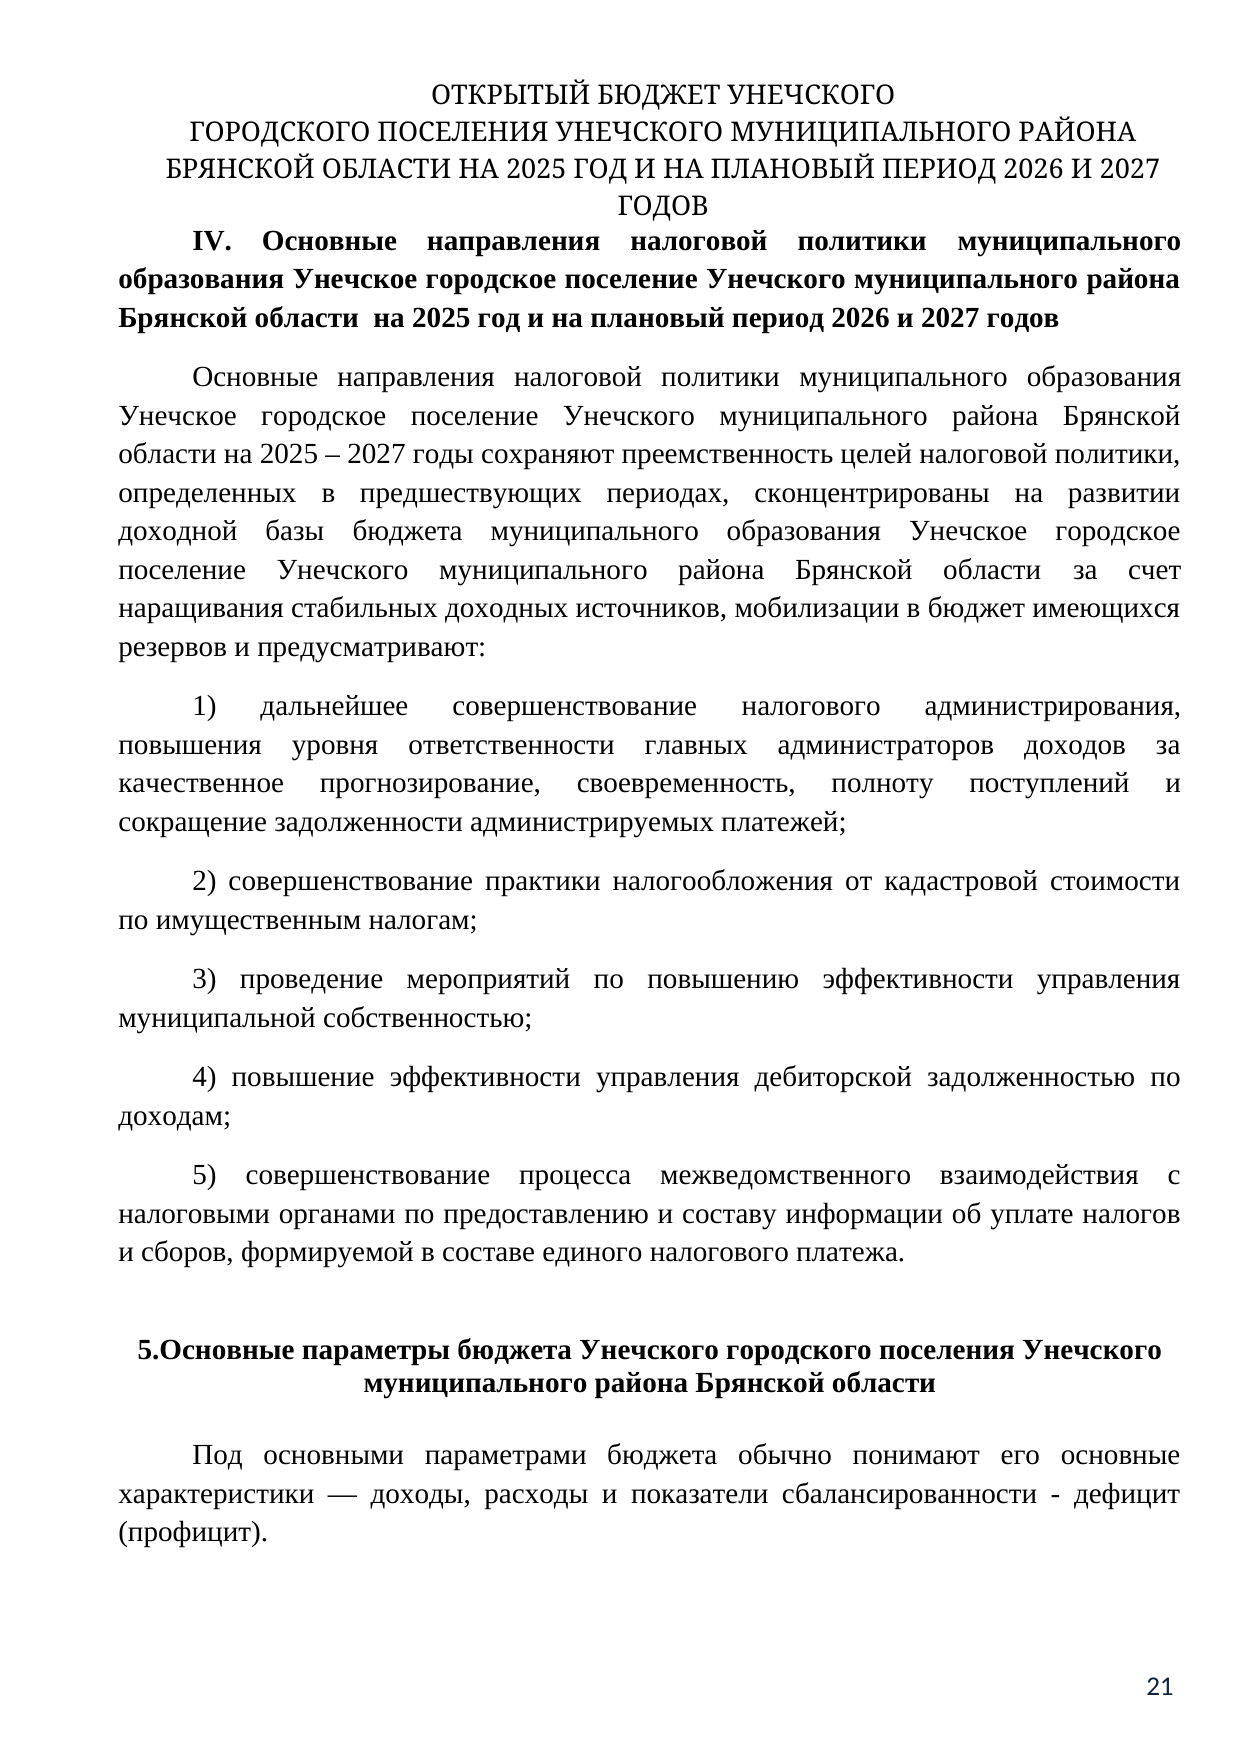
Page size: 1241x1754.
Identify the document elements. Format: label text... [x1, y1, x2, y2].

text IV. Основные направления налоговой политики муниципального образования Унечское городское поселение Унечского муниципального района Брянской области на 2025 год и на плановый период 2026 и 2027 годов [118, 223, 1181, 333]
text Под основными параметрами бюджета обычно понимают его основные характеристики — доходы, расходы и показатели сбалансированности - дефицит (профицит). [118, 1437, 1181, 1548]
text 2) совершенствование практики налогообложения от кадастровой стоимости по имущественным налогам; [118, 863, 1181, 936]
text Основные направления налоговой политики муниципального образования Унечское городское поселение Унечского муниципального района Брянской области на 2025 – 2027 годы сохраняют преемственность целей налоговой политики, определенных в предшествующих периодах, сконцентрированы на развитии доходной базы бюджета муниципального образования Унечское городское поселение Унечского муниципального района Брянской области за счет наращивания стабильных доходных источников, мобилизации в бюджет имеющихся резервов и предусматривают: [118, 359, 1181, 663]
text 1) дальнейшее совершенствование налогового администрирования, повышения уровня ответственности главных администраторов доходов за качественное прогнозирование, своевременность, полноту поступлений и сокращение задолженности администрируемых платежей; [118, 688, 1181, 838]
text 3) проведение мероприятий по повышению эффективности управления муниципальной собственностью; [118, 961, 1181, 1033]
text 4) повышение эффективности управления дебиторской задолженностью по доходам; [118, 1059, 1181, 1131]
text 5) совершенствование процесса межведомственного взаимодействия с налоговыми органами по предоставлению и составу информации об уплате налогов и сборов, формируемой в составе единого налогового платежа. [118, 1157, 1181, 1268]
text 5.Основные параметры бюджета Унечского городского поселения Унечского муниципального района Брянской области [118, 1332, 1181, 1399]
